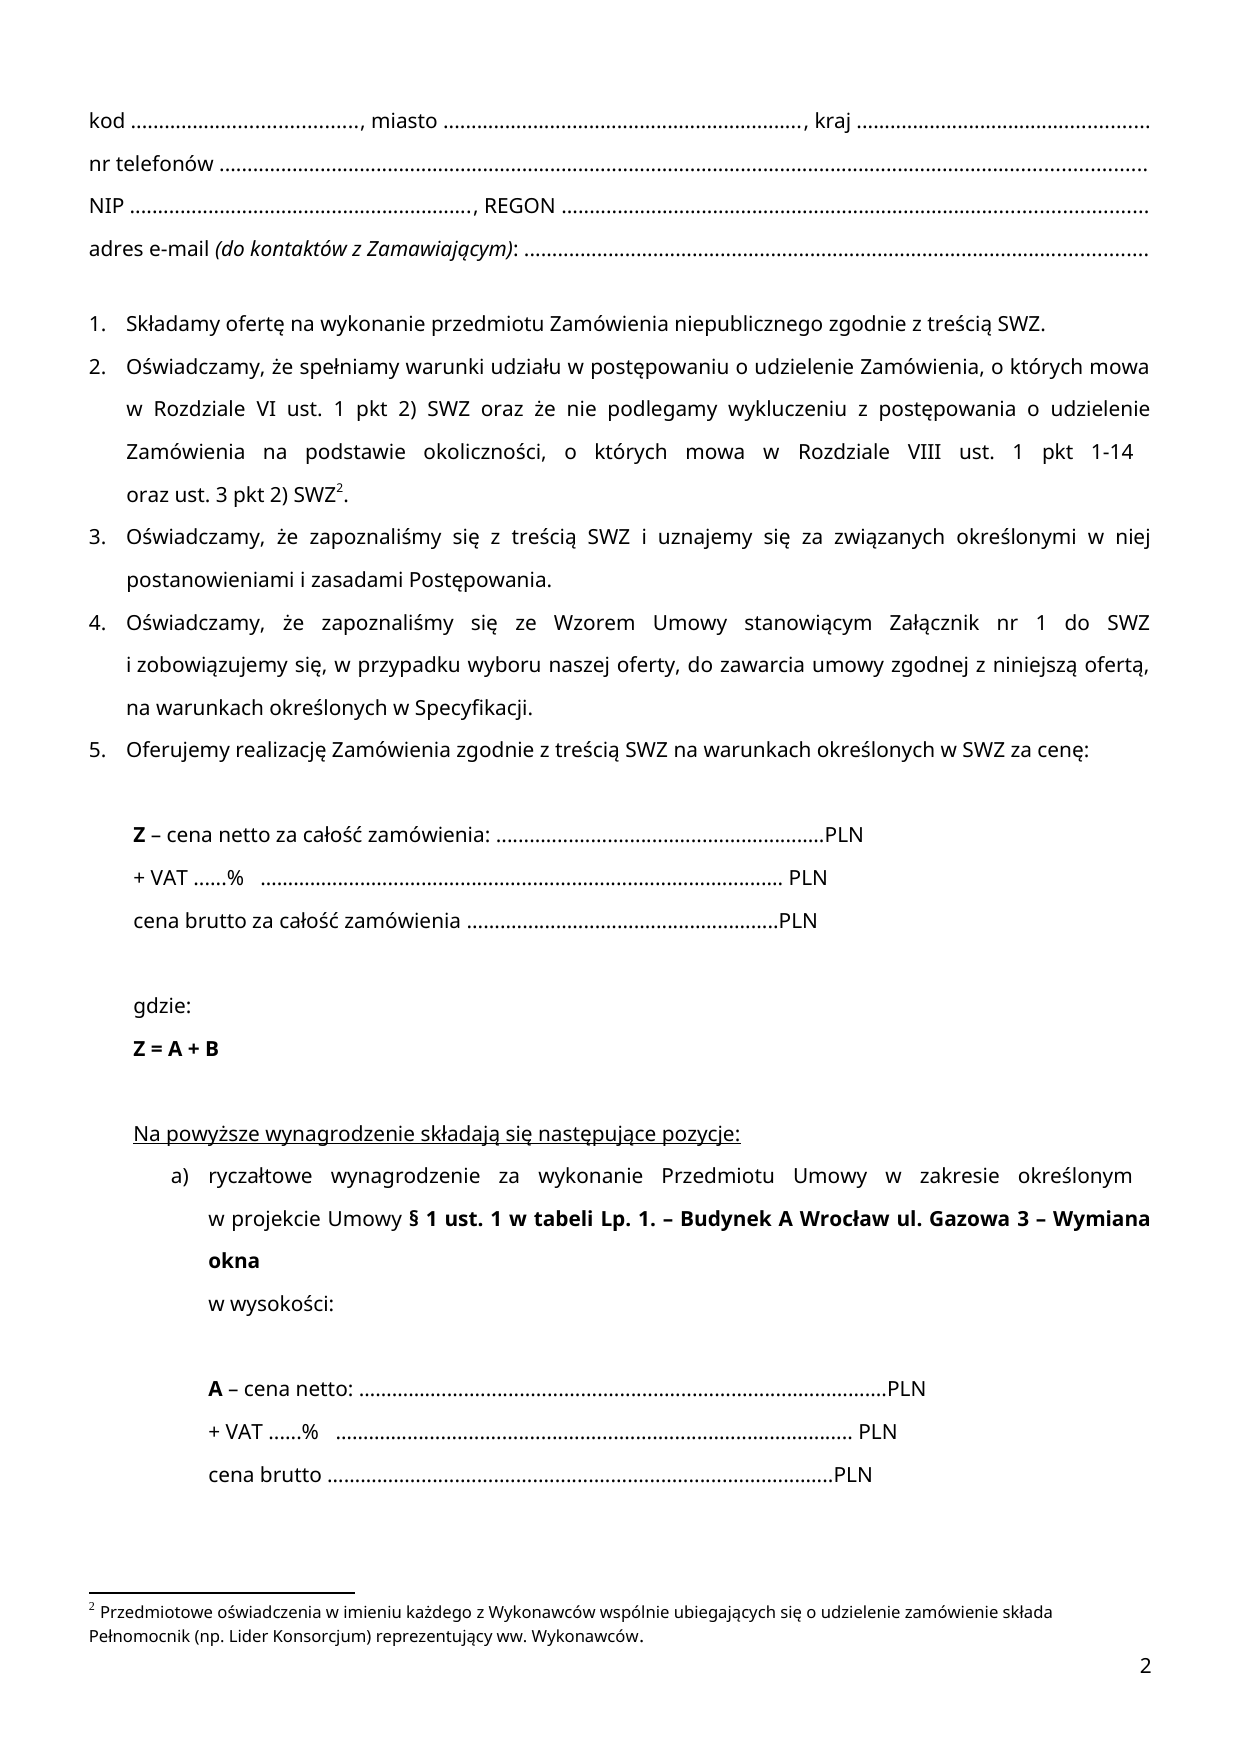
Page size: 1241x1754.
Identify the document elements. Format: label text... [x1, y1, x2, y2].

text Na powyższe wynagrodzenie składają się następujące pozycje: [133, 1119, 1152, 1147]
list cena brutto …………...............................................................................PLN [208, 1460, 1152, 1488]
list Oświadczamy, że zapoznaliśmy się z treścią SWZ i uznajemy się za związanych określonymi w niej postanowieniami i zasadami Postępowania. [89, 522, 1152, 593]
text gdzie: [133, 991, 1152, 1019]
text nr telefonów [89, 149, 1152, 177]
text Z – cena netto za całość zamówienia: ...........................................................PLN [133, 821, 1152, 849]
list + VAT ......% …………................................................................................. PLN [208, 1417, 1152, 1446]
text cena brutto za całość zamówienia ........................................................PLN [133, 906, 1152, 934]
list Składamy ofertę na wykonanie przedmiotu Zamówienia niepublicznego zgodnie z treścią SWZ. [89, 309, 1152, 338]
list Oświadczamy, że spełniamy warunki udziału w postępowaniu o udzielenie Zamówienia, o których mowa w Rozdziale VI ust. 1 pkt 2) SWZ oraz że nie podlegamy wykluczeniu z postępowania o udzielenie Zamówienia na podstawie okoliczności, o których mowa w Rozdziale VIII ust. 1 pkt 1-14 oraz ust. 3 pkt 2) SWZ. [89, 352, 1152, 508]
text + VAT ......% ………….................................................................................. PLN [133, 863, 1152, 892]
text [89, 234, 1152, 263]
text kod , miasto , kraj [89, 106, 1152, 135]
text Z = A + B [133, 1034, 1152, 1062]
list ryczałtowe wynagrodzenie za wykonanie Przedmiotu Umowy w zakresie określonym w projekcie Umowy § 1 ust. 1 w tabeli Lp. 1. – Budynek A Wrocław ul. Gazowa 3 – Wymiana okna w wysokości: [171, 1161, 1152, 1318]
list A – cena netto: ……………................................................................................PLN [208, 1374, 1152, 1403]
list Oświadczamy, że zapoznaliśmy się ze Wzorem Umowy stanowiącym Załącznik nr 1 do SWZ i zobowiązujemy się, w przypadku wyboru naszej oferty, do zawarcia umowy zgodnej z niniejszą ofertą, na warunkach określonych w Specyfikacji. [89, 608, 1152, 721]
list Oferujemy realizację Zamówienia zgodnie z treścią SWZ na warunkach określonych w SWZ za cenę: [89, 735, 1152, 764]
text NIP , REGON [89, 192, 1152, 220]
